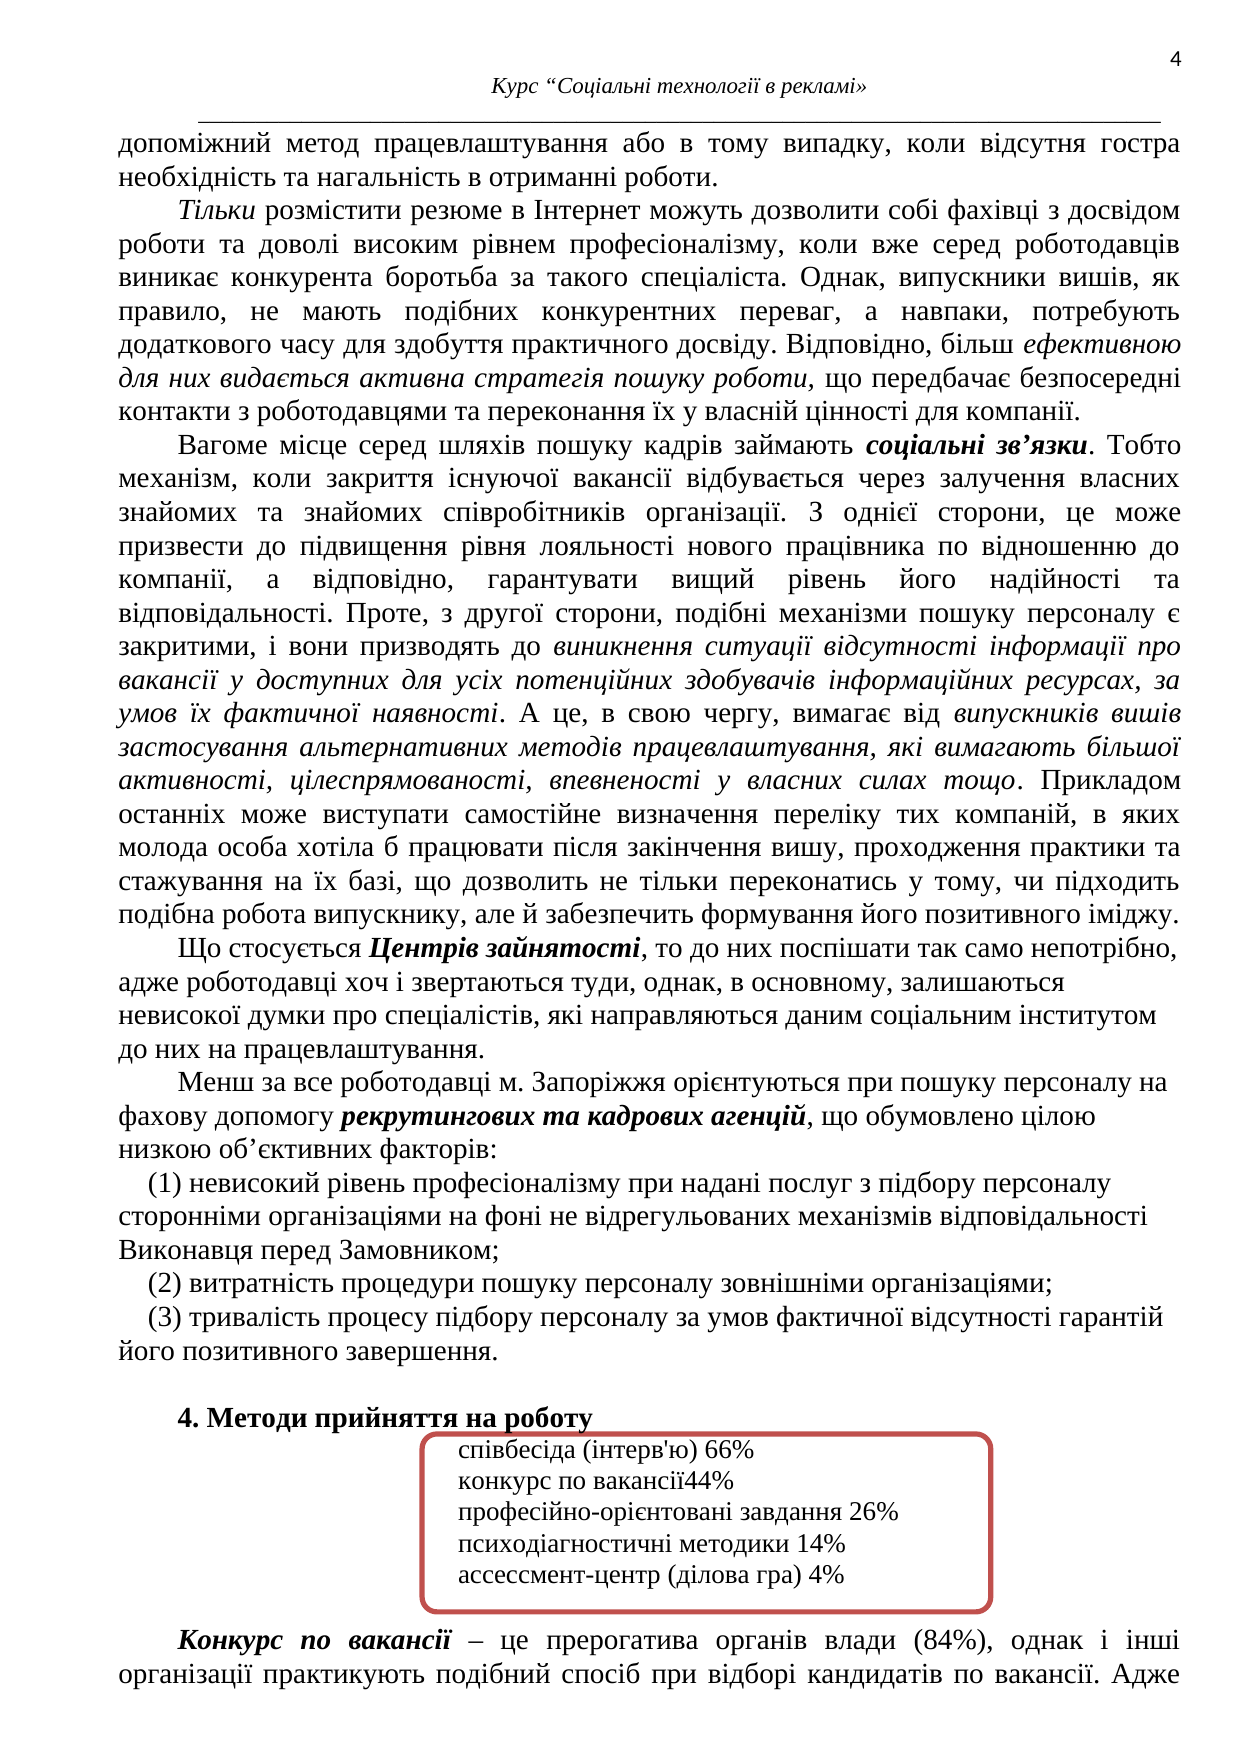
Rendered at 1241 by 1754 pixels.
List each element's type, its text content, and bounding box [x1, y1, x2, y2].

text Тільки розмістити резюме в Інтернет можуть дозволити собі фахівці з досвідом роботи та доволі високим рівнем професіоналізму, коли вже серед роботодавців виникає конкурента боротьба за такого спеціаліста. Однак, випускники вишів, як правило, не мають подібних конкурентних переваг, а навпаки, потребують додаткового часу для здобуття практичного досвіду. Відповідно, більш ефективною для них видається активна стратегія пошуку роботи, що передбачає безпосередні контакти з роботодавцями та переконання їх у власній цінності для компанії. [118, 192, 1181, 427]
text конкурс по вакансії44% [118, 1464, 1181, 1496]
text Менш за все роботодавці м. Запоріжжя орієнтуються при пошуку персоналу на фахову допомогу рекрутингових та кадрових агенцій, що обумовлено цілою низкою об’єктивних факторів: [118, 1064, 1181, 1165]
text Що стосується Центрів зайнятості, то до них поспішати так само непотрібно, адже роботодавці хоч і звертаються туди, однак, в основному, залишаються невисокої думки про спеціалістів, які направляються даним соціальним інститутом до них на працевлаштування. [118, 930, 1181, 1064]
text (2) витратність процедури пошуку персоналу зовнішніми організаціями; [118, 1266, 1181, 1299]
text психодіагностичні методики 14% [118, 1527, 1181, 1558]
text (1) невисокий рівень професіоналізму при надані послуг з підбору персоналу сторонніми організаціями на фоні не відрегульованих механізмів відповідальності Виконавця перед Замовником; [118, 1165, 1181, 1266]
text професійно-орієнтовані завдання 26% [118, 1496, 1181, 1527]
text 4. Методи прийняття на роботу [118, 1400, 1181, 1433]
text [118, 1622, 1181, 1689]
text співбесіда (інтерв'ю) 66% [118, 1433, 1181, 1464]
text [118, 125, 1181, 192]
text (3) тривалість процесу підбору персоналу за умов фактичної відсутності гарантій його позитивного завершення. [118, 1299, 1181, 1366]
text ассессмент-центр (ділова гра) 4% [118, 1558, 1181, 1589]
text Вагоме місце серед шляхів пошуку кадрів займають соціальні зв’язки. Тобто механізм, коли закриття існуючої вакансії відбувається через залучення власних знайомих та знайомих співробітників організації. З однієї сторони, це може призвести до підвищення рівня лояльності нового працівника по відношенню до компанії, а відповідно, гарантувати вищий рівень його надійності та відповідальності. Проте, з другої сторони, подібні механізми пошуку персоналу є закритими, і вони призводять до виникнення ситуації відсутності інформації про вакансії у доступних для усіх потенційних здобувачів інформаційних ресурсах, за умов їх фактичної наявності. А це, в свою чергу, вимагає від випускників вишів застосування альтернативних методів працевлаштування, які вимагають більшої активності, цілеспрямованості, впевненості у власних силах тощо. Прикладом останніх може виступати самостійне визначення переліку тих компаній, в яких молода особа хотіла б працювати після закінчення вишу, проходження практики та стажування на їх базі, що дозволить не тільки переконатись у тому, чи підходить подібна робота випускнику, але й забезпечить формування його позитивного іміджу. [118, 427, 1181, 930]
